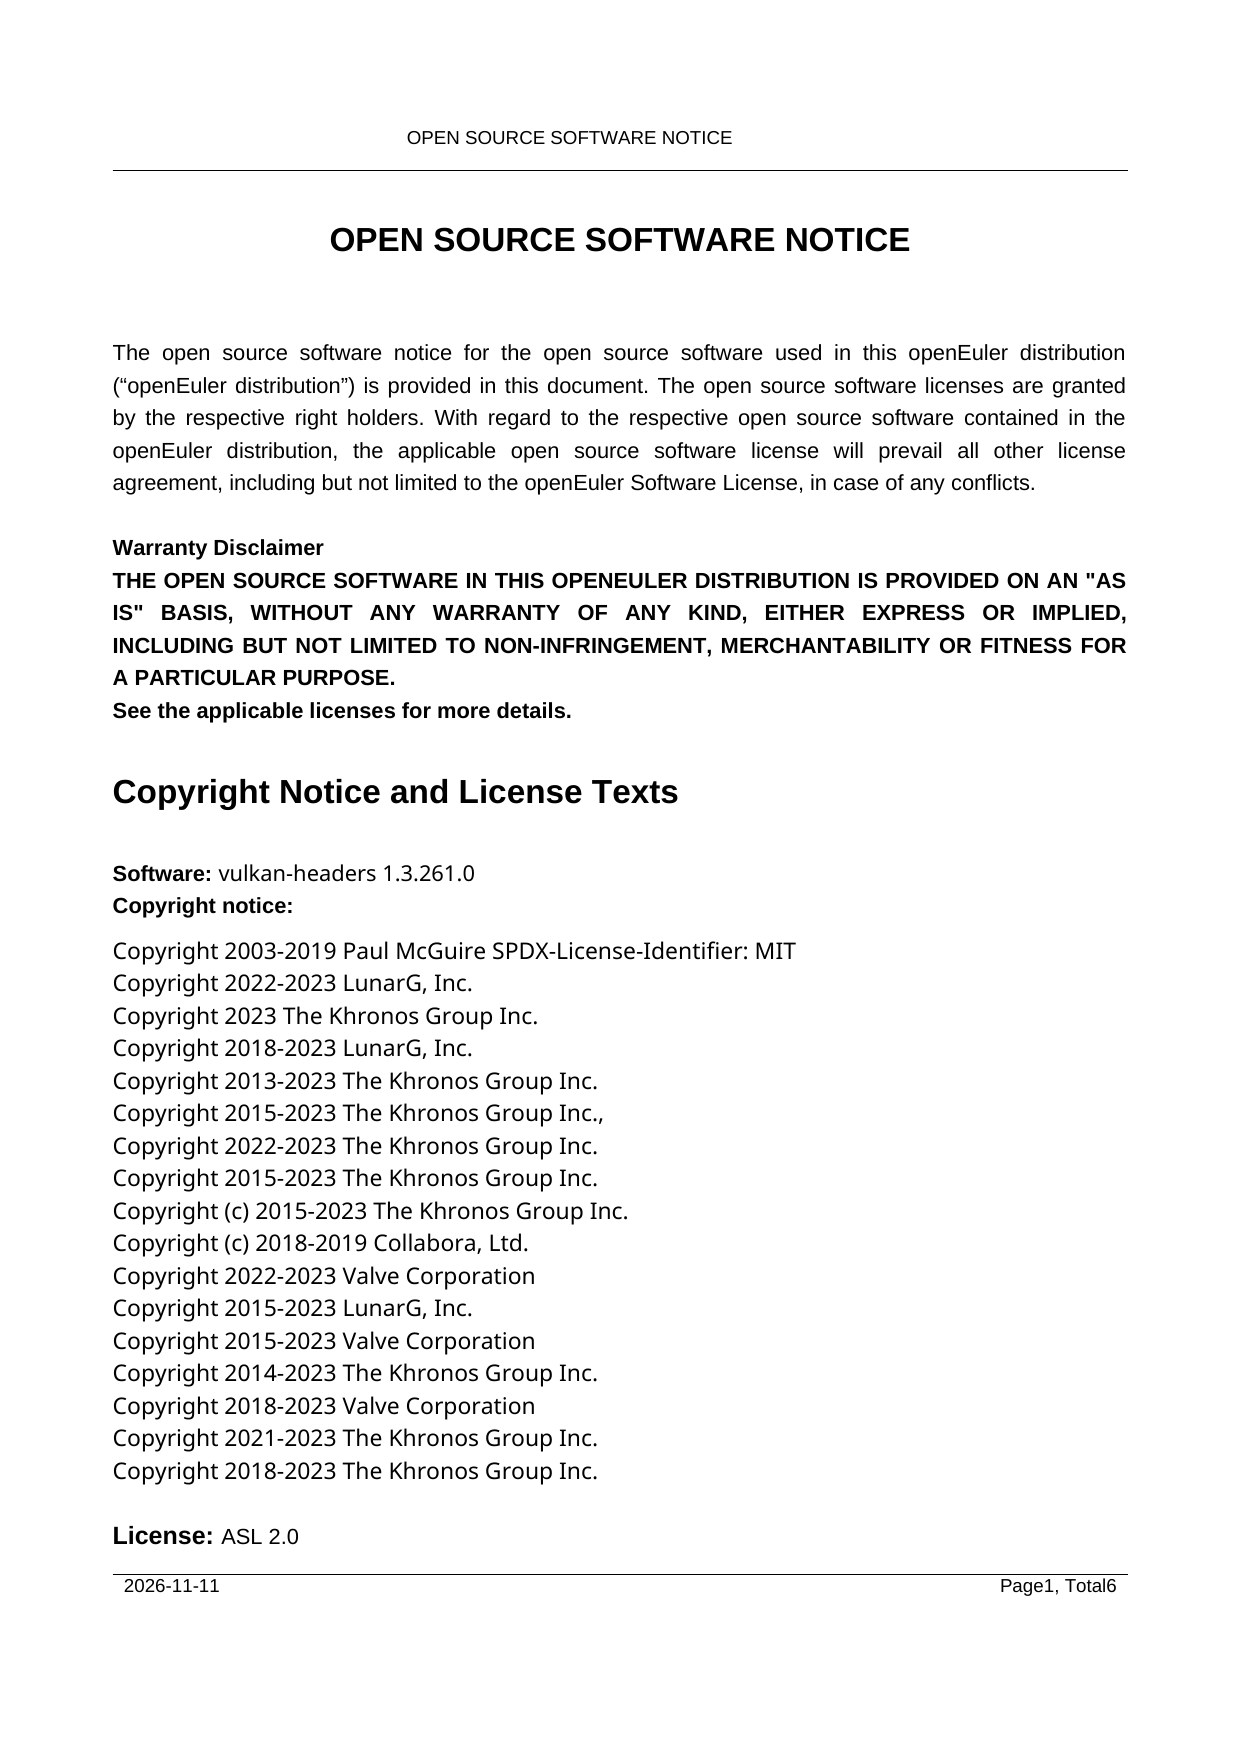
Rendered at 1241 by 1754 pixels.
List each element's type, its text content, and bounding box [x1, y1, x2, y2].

text Warranty Disclaimer [112, 531, 1128, 564]
text Copyright Notice and License Texts [112, 759, 1128, 824]
text License: ASL 2.0 [112, 1519, 1128, 1551]
title Software: vulkan-headers 1.3.261.0 [112, 856, 1128, 889]
text THE OPEN SOURCE SOFTWARE IN THIS OPENEULER DISTRIBUTION IS PROVIDED ON AN "AS IS" BASIS, WITHOUT ANY WARRANTY OF ANY KIND, EITHER EXPRESS OR IMPLIED, INCLUDING BUT NOT LIMITED TO NON-INFRINGEMENT, MERCHANTABILITY OR FITNESS FOR A PARTICULAR PURPOSE. See the applicable licenses for more details. [112, 564, 1128, 726]
text Copyright notice: [112, 889, 1128, 921]
text The open source software notice for the open source software used in this openEuler distribution (“openEuler distribution”) is provided in this document. The open source software licenses are granted by the respective right holders. With regard to the respective open source software contained in the openEuler distribution, the applicable open source software license will prevail all other license agreement, including but not limited to the openEuler Software License, in case of any conflicts. [112, 336, 1128, 499]
text OPEN SOURCE SOFTWARE NOTICE [112, 206, 1128, 271]
text Copyright 2003-2019 Paul McGuire SPDX-License-Identifier: MIT Copyright 2022-2023 LunarG, Inc. Copyright 2023 The Khronos Group Inc. Copyright 2018-2023 LunarG, Inc. Copyright 2013-2023 The Khronos Group Inc. Copyright 2015-2023 The Khronos Group Inc., Copyright 2022-2023 The Khronos Group Inc. Copyright 2015-2023 The Khronos Group Inc. Copyright (c) 2015-2023 The Khronos Group Inc. Copyright (c) 2018-2019 Collabora, Ltd. Copyright 2022-2023 Valve Corporation Copyright 2015-2023 LunarG, Inc. Copyright 2015-2023 Valve Corporation Copyright 2014-2023 The Khronos Group Inc. Copyright 2018-2023 Valve Corporation Copyright 2021-2023 The Khronos Group Inc. Copyright 2018-2023 The Khronos Group Inc. [112, 934, 1128, 1519]
